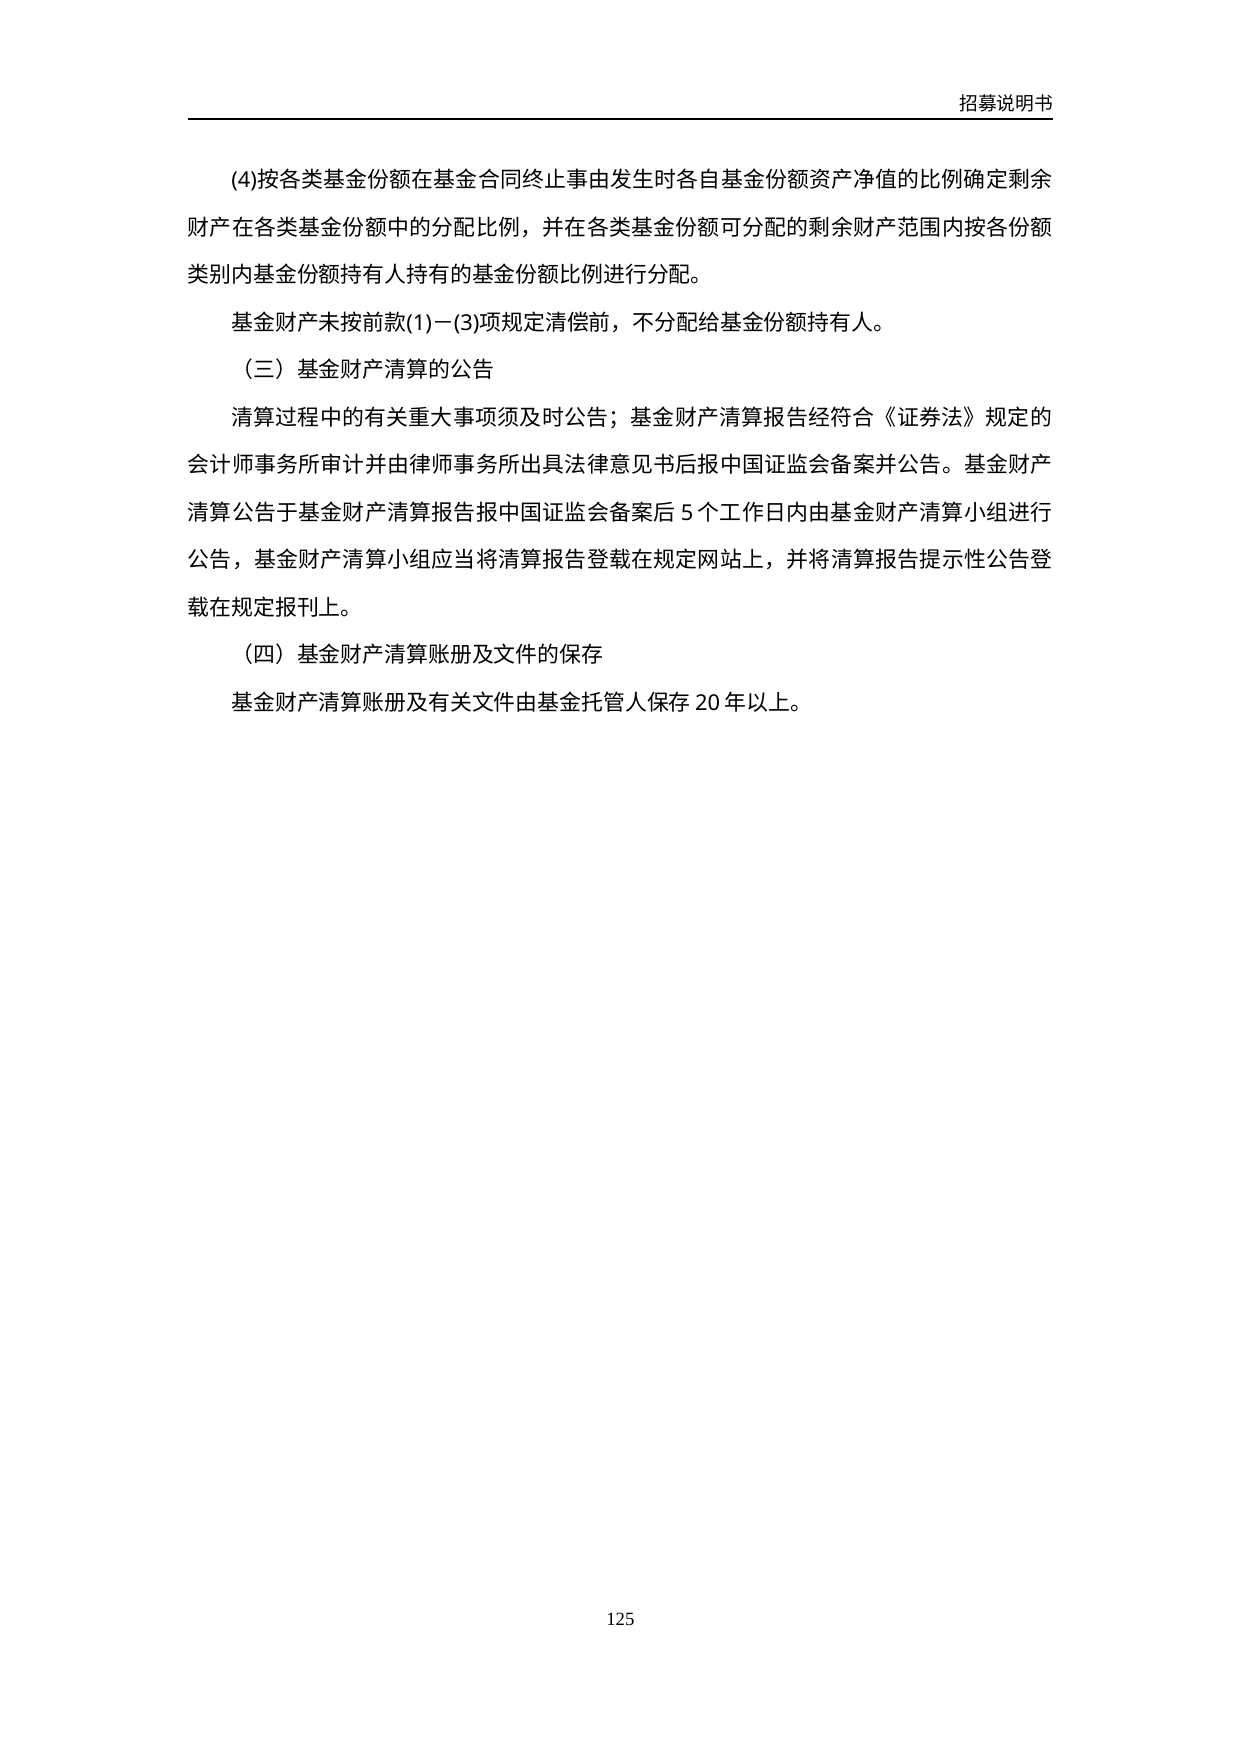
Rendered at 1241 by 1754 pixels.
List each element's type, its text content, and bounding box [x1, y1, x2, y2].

text （四）基金财产清算账册及文件的保存 [187, 637, 1053, 669]
text （三）基金财产清算的公告 [187, 352, 1053, 384]
text (4)按各类基金份额在基金合同终止事由发生时各自基金份额资产净值的比例确定剩余财产在各类基金份额中的分配比例，并在各类基金份额可分配的剩余财产范围内按各份额类别内基金份额持有人持有的基金份额比例进行分配。 [187, 162, 1053, 289]
text 清算过程中的有关重大事项须及时公告；基金财产清算报告经符合《证券法》规定的会计师事务所审计并由律师事务所出具法律意见书后报中国证监会备案并公告。基金财产清算公告于基金财产清算报告报中国证监会备案后5个工作日内由基金财产清算小组进行公告，基金财产清算小组应当将清算报告登载在规定网站上，并将清算报告提示性公告登载在规定报刊上。 [187, 400, 1053, 621]
text 基金财产清算账册及有关文件由基金托管人保存20年以上。 [187, 685, 1053, 717]
text 基金财产未按前款(1)－(3)项规定清偿前，不分配给基金份额持有人。 [187, 304, 1053, 336]
